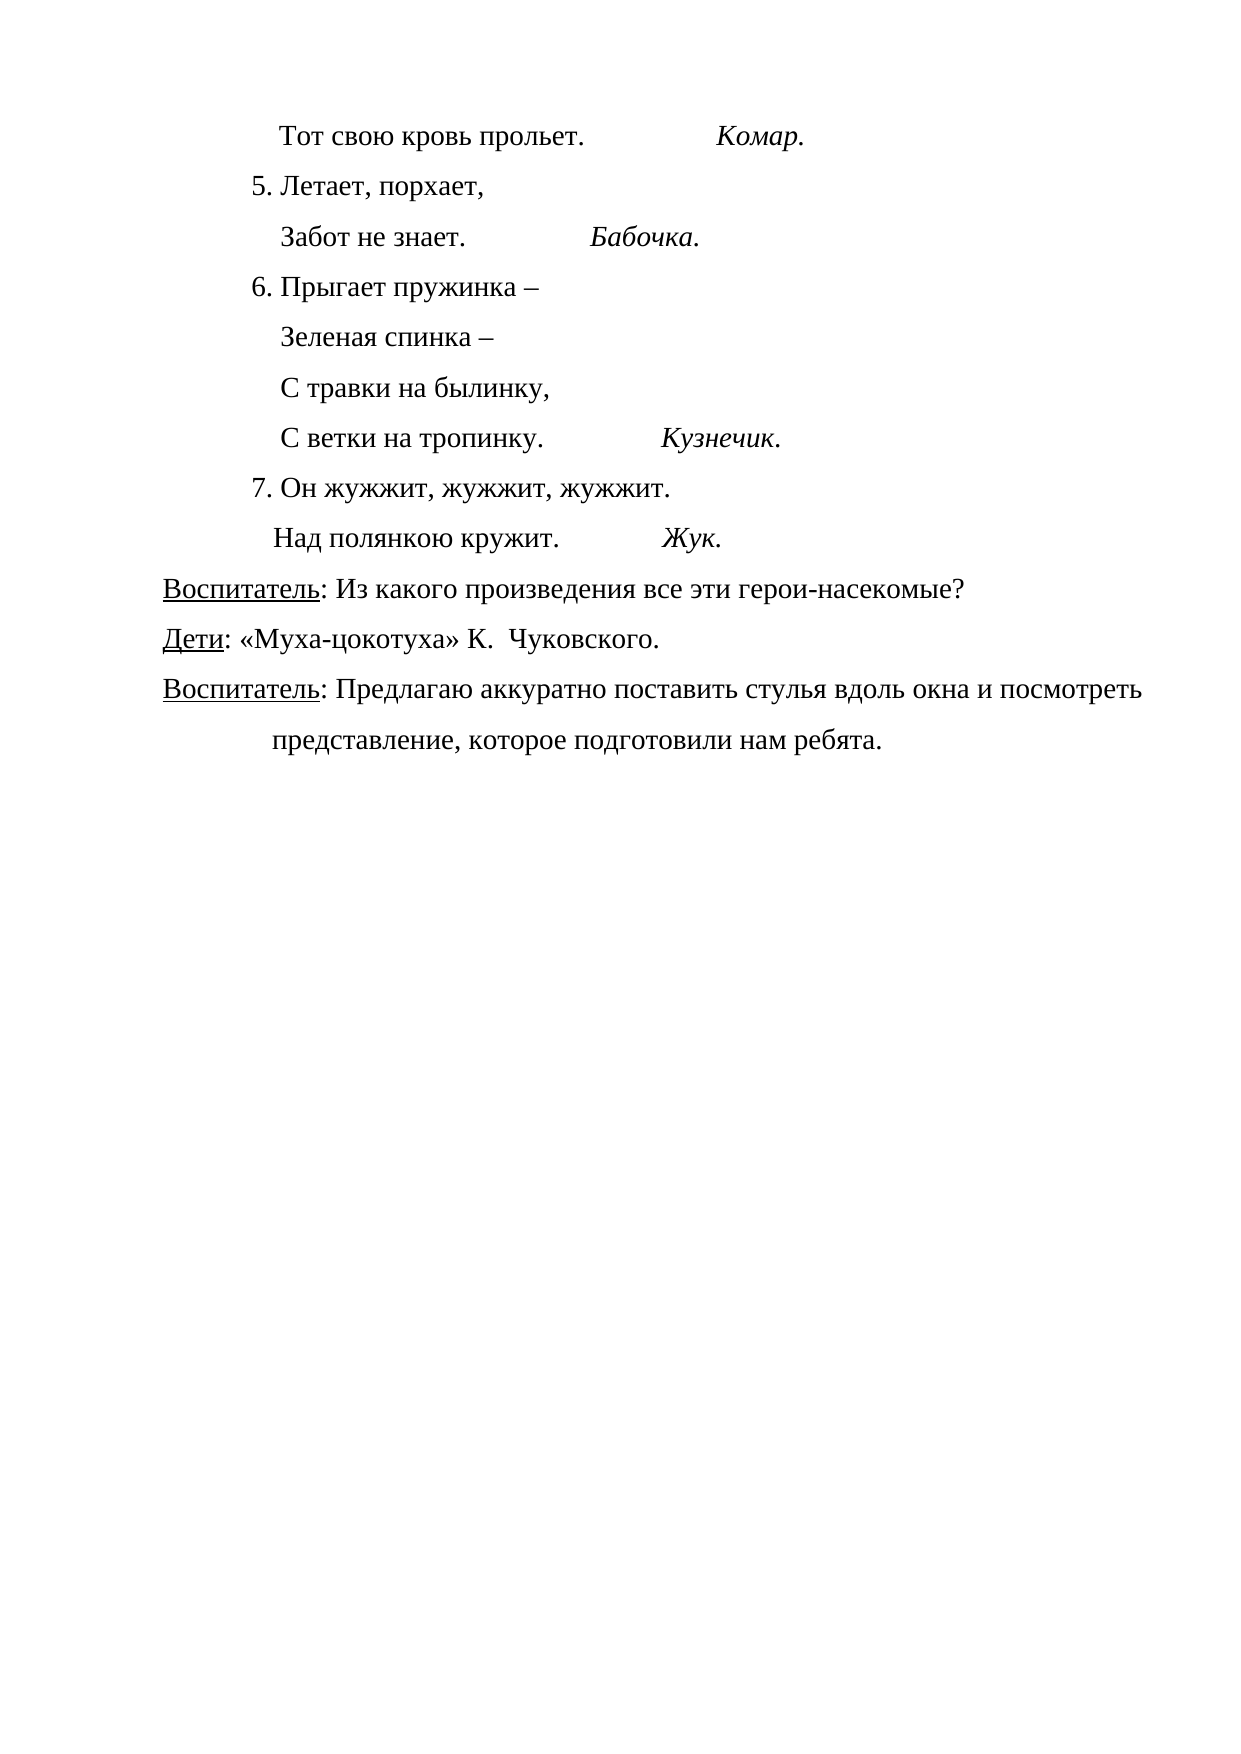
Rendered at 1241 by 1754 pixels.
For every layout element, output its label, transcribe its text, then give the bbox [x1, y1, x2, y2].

text С ветки на тропинку. Кузнечик. [177, 420, 1152, 453]
text Воспитатель: Предлагаю аккуратно поставить стулья вдоль окна и посмотреть [89, 672, 1152, 705]
text Дети: «Муха-цокотуха» К. Чуковского. [89, 621, 1152, 655]
text 5. Летает, порхает, [177, 168, 1152, 202]
text С травки на былинку, [177, 370, 1152, 403]
text Над полянкою кружит. Жук. [177, 521, 1152, 554]
text представление, которое подготовили нам ребята. [89, 722, 1152, 755]
text 7. Он жужжит, жужжит, жужжит. [177, 470, 1152, 504]
text Зеленая спинка – [177, 319, 1152, 353]
text Тот свою кровь прольет. Комар. [177, 118, 1152, 152]
text Воспитатель: Из какого произведения все эти герои-насекомые? [89, 571, 1152, 604]
text Забот не знает. Бабочка. [177, 219, 1152, 252]
text 6. Прыгает пружинка – [177, 269, 1152, 303]
